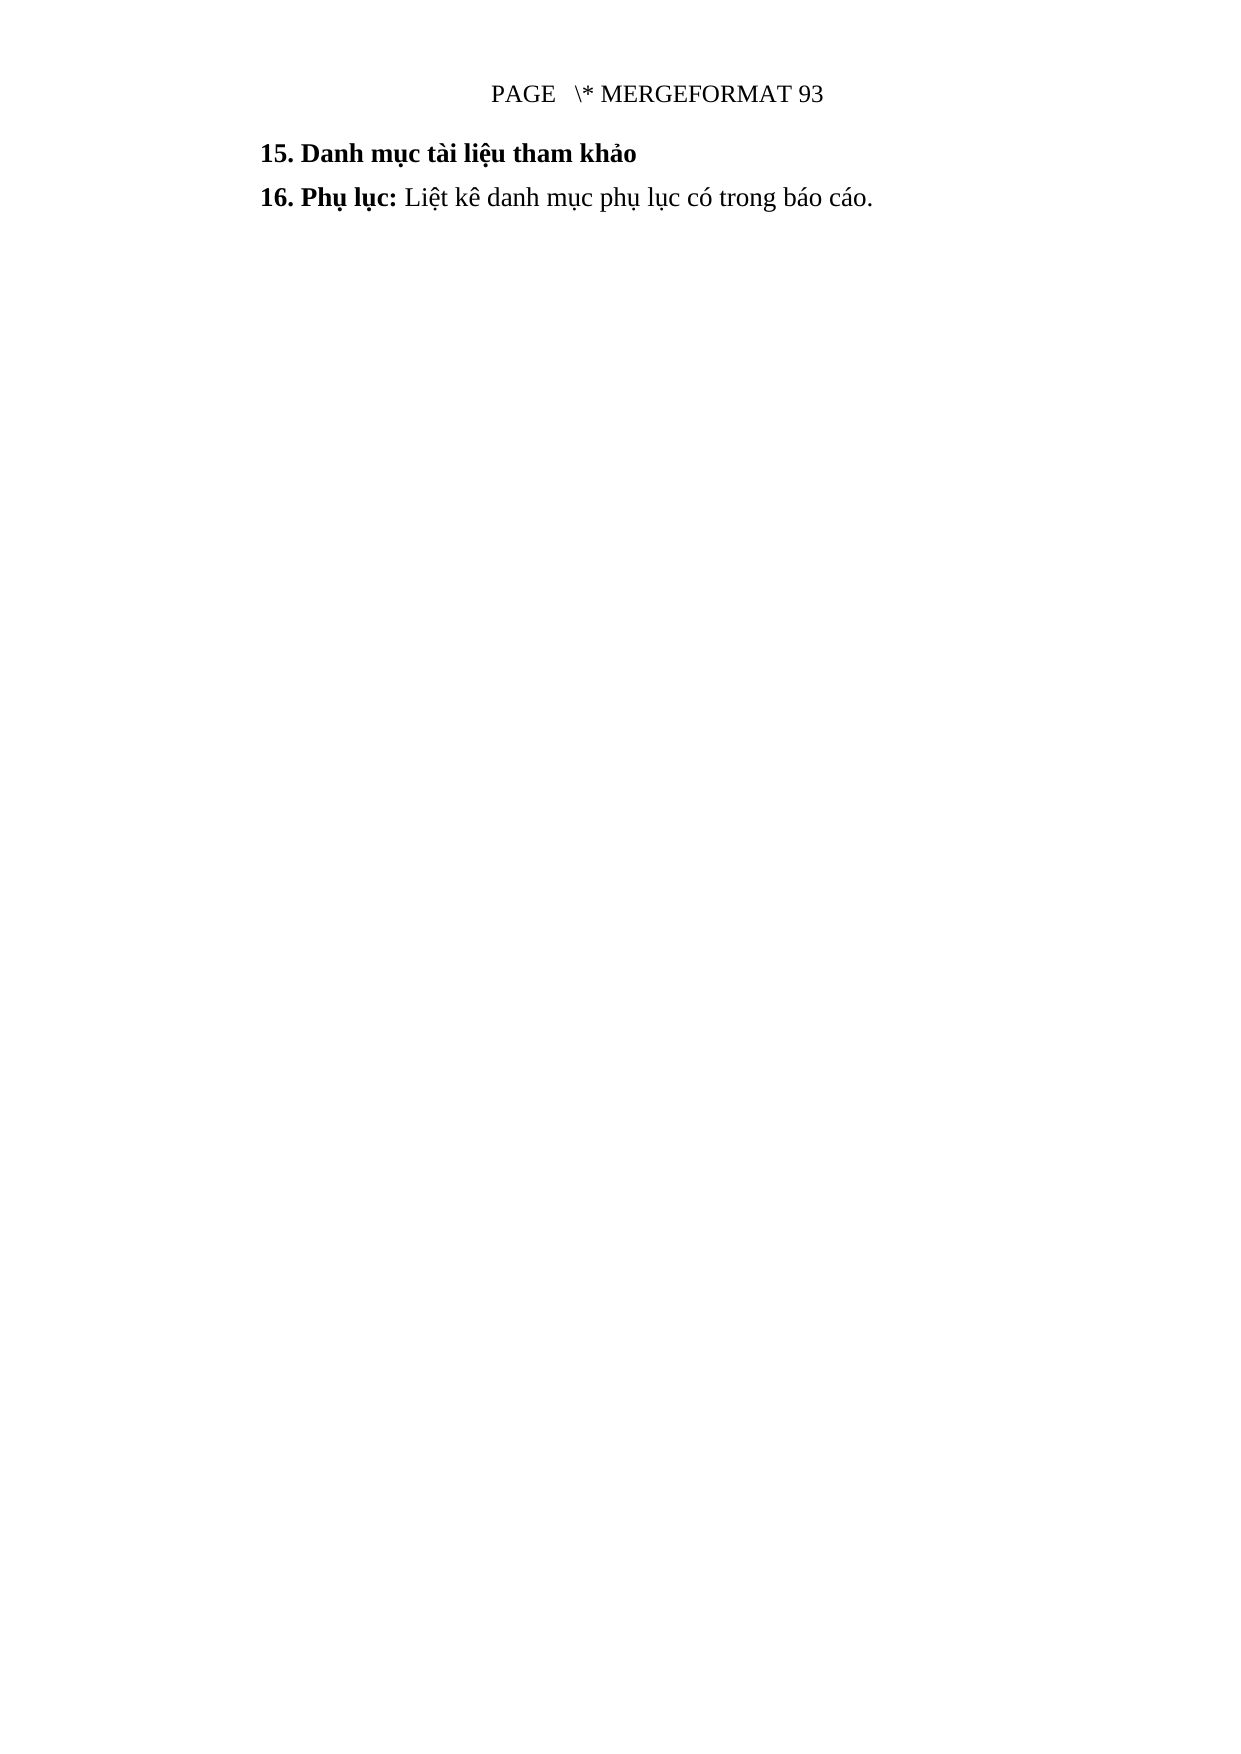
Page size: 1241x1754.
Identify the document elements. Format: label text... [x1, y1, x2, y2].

text 15. Danh mục tài liệu tham khảo [201, 137, 1107, 168]
text 16. Phụ lục: Liệt kê danh mục phụ lục có trong báo cáo. [201, 181, 1107, 212]
